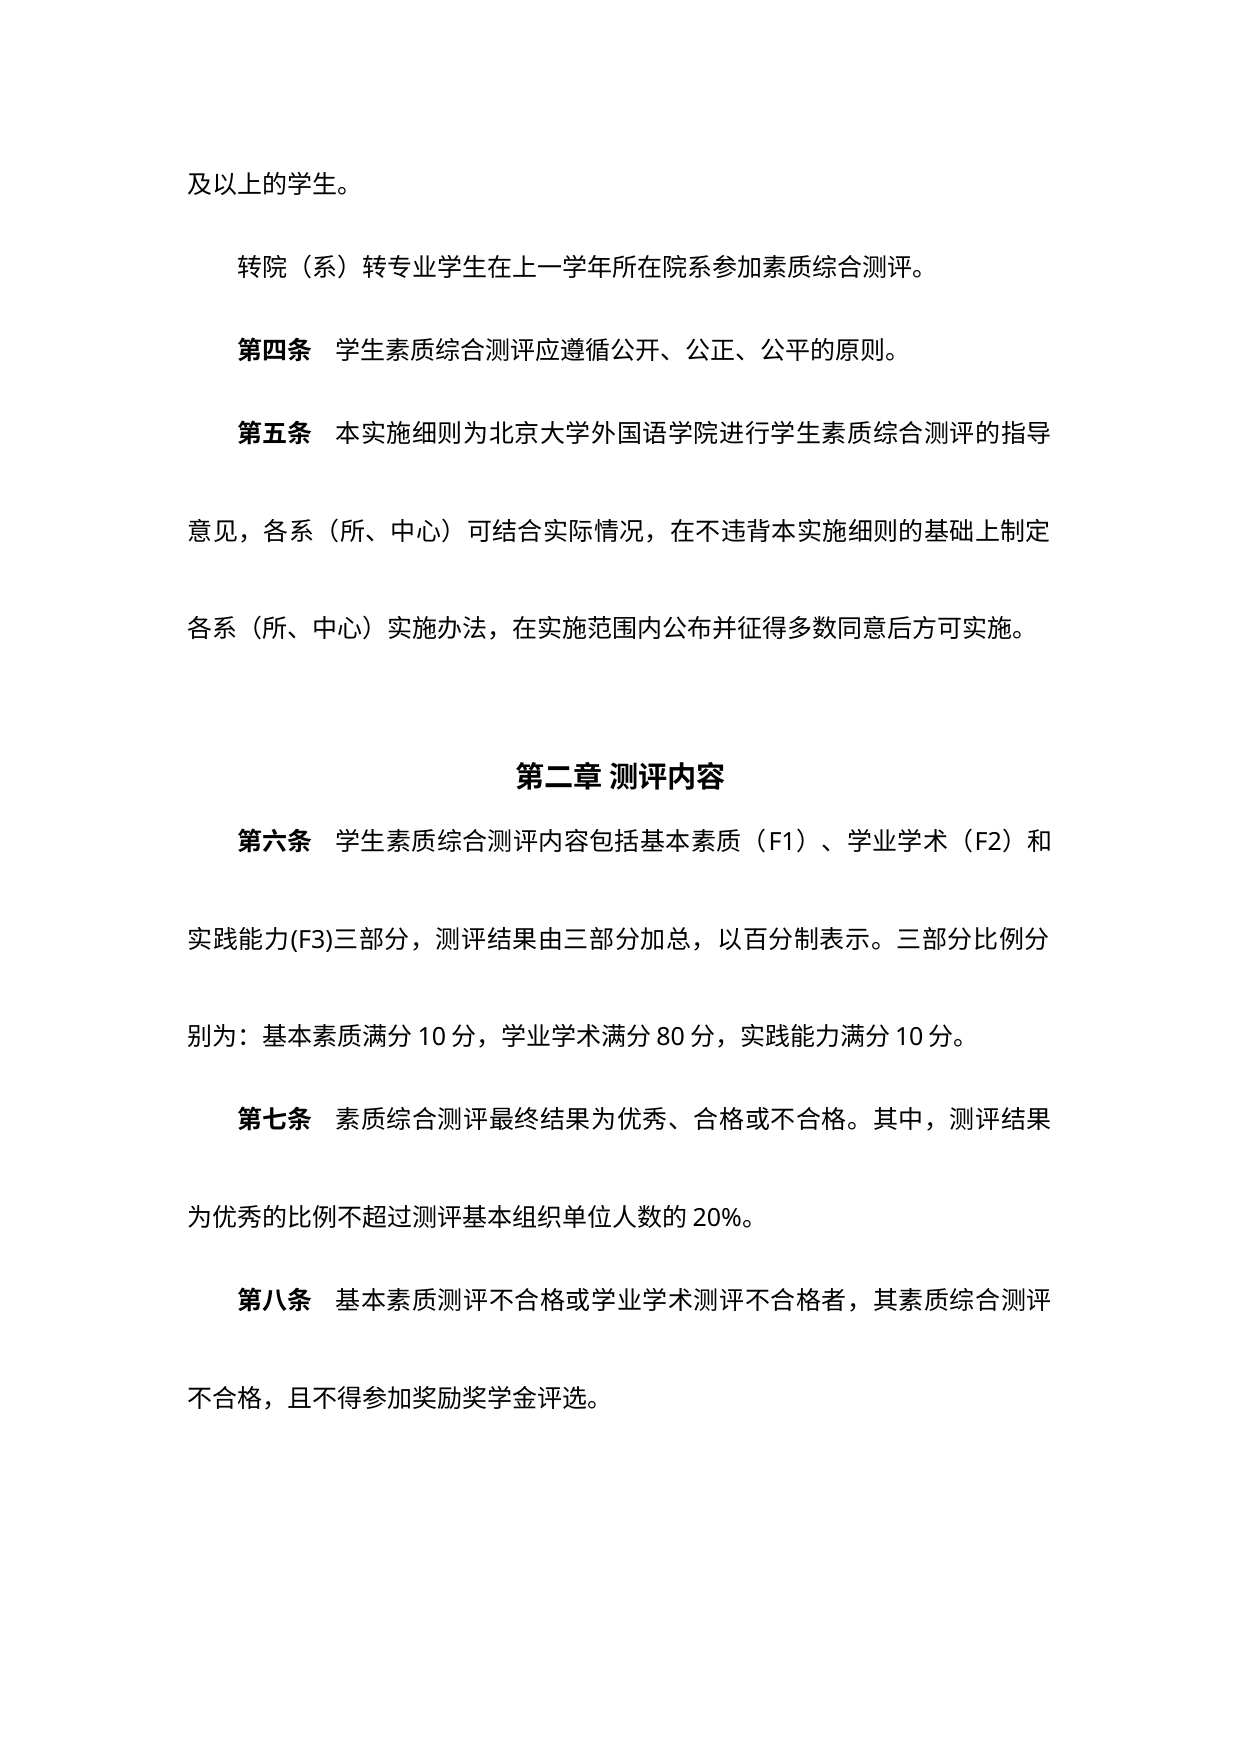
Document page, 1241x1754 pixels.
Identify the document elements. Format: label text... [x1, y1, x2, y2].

list 本实施细则为北京大学外国语学院进行学生素质综合测评的指导意见，各系（所、中心）可结合实际情况，在不违背本实施细则的基础上制定各系（所、中心）实施办法，在实施范围内公布并征得多数同意后方可实施。 [187, 399, 1053, 659]
list 基本素质测评不合格或学业学术测评不合格者，其素质综合测评不合格，且不得参加奖励奖学金评选。 [187, 1266, 1053, 1429]
text 第二章 测评内容 [187, 742, 1053, 807]
list 学生素质综合测评应遵循公开、公正、公平的原则。 [187, 316, 1053, 381]
list 学生素质综合测评内容包括基本素质（F1）、学业学术（F2）和实践能力(F3)三部分，测评结果由三部分加总，以百分制表示。三部分比例分别为：基本素质满分10分，学业学术满分80分，实践能力满分10分。 [187, 807, 1053, 1067]
text 转院（系）转专业学生在上一学年所在院系参加素质综合测评。 [187, 233, 1053, 298]
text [187, 150, 1053, 215]
list 素质综合测评最终结果为优秀、合格或不合格。其中，测评结果为优秀的比例不超过测评基本组织单位人数的20%。 [187, 1086, 1053, 1248]
